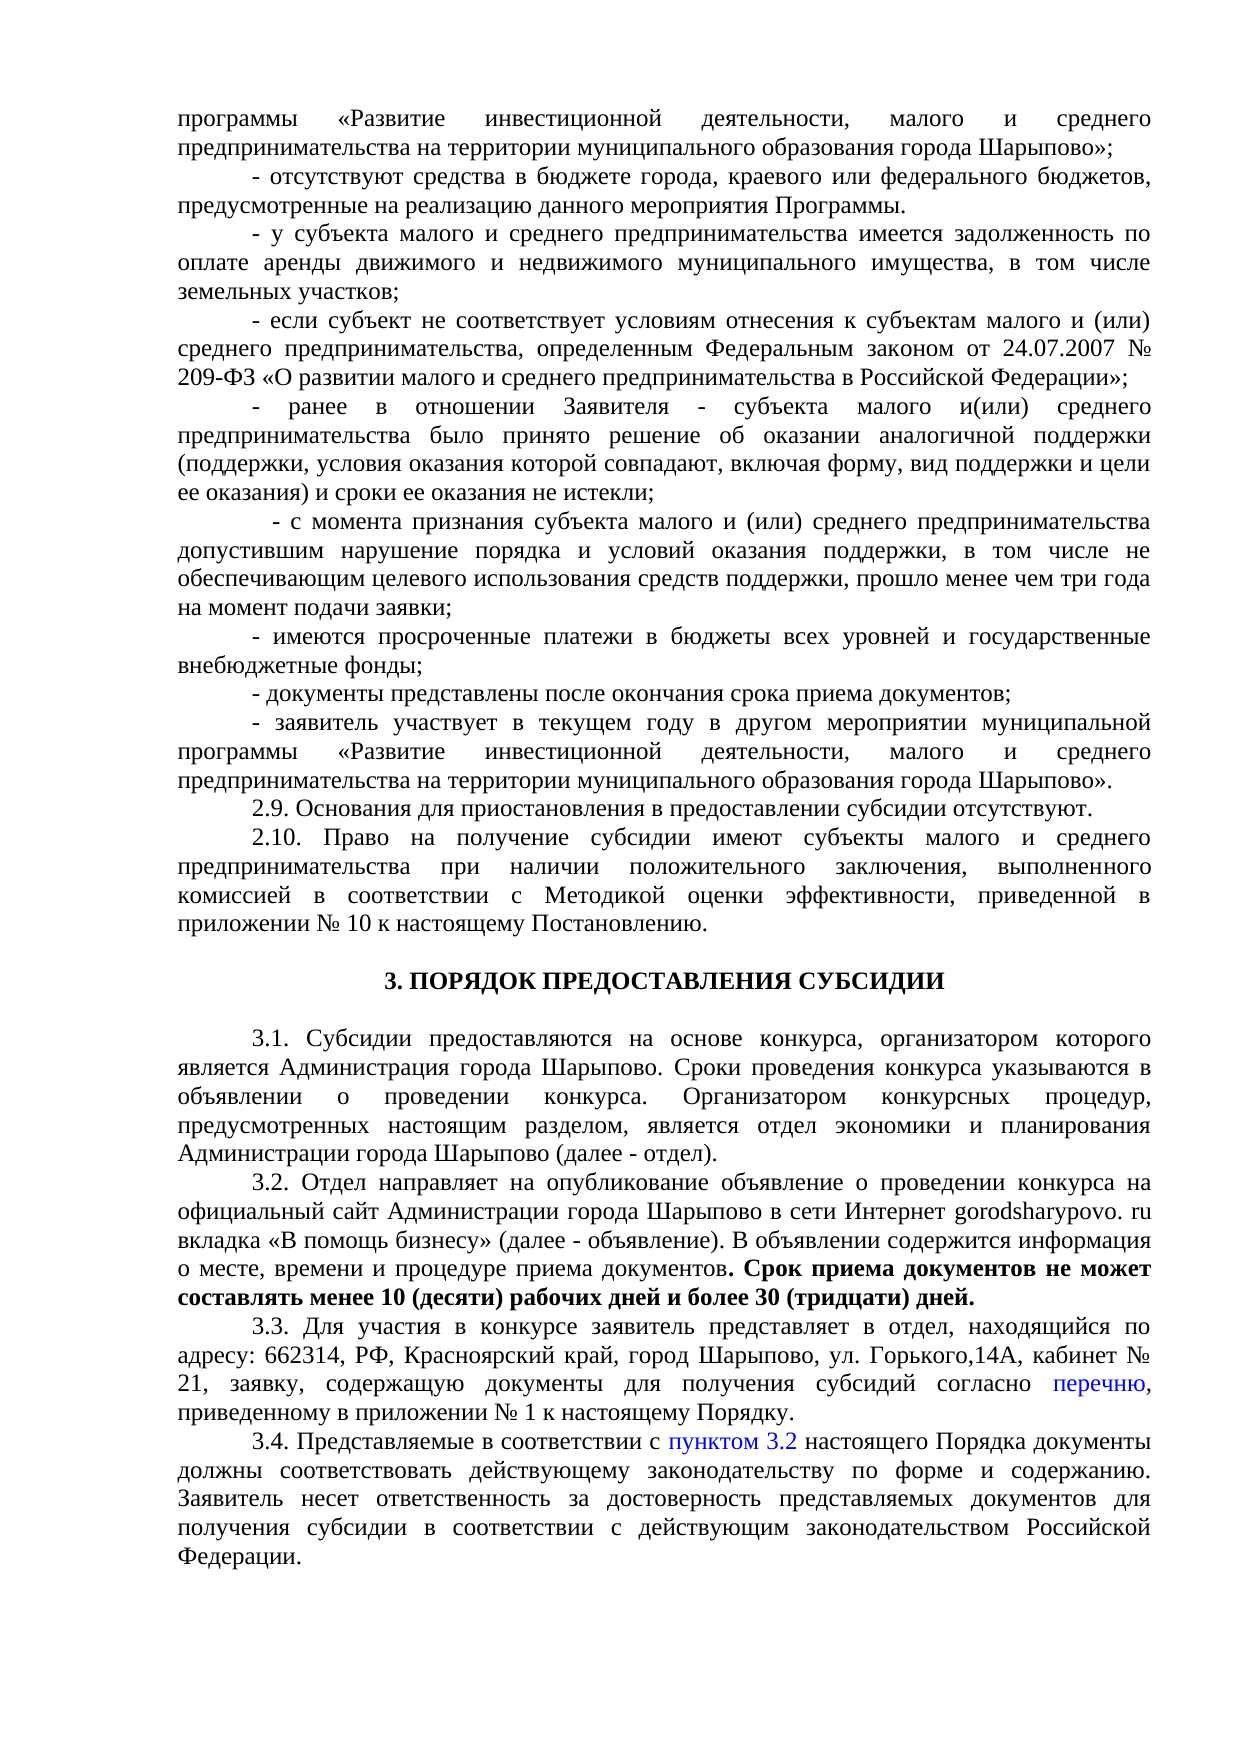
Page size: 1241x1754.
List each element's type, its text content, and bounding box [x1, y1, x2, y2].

text 2.9. Основания для приостановления в предоставлении субсидии отсутствуют. [177, 793, 1152, 822]
text - если субъект не соответствует условиям отнесения к субъектам малого и (или) среднего предпринимательства, определенным Федеральным законом от 24.07.2007 № 209-ФЗ «О развитии малого и среднего предпринимательства в Российской Федерации»; [177, 305, 1152, 391]
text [177, 103, 1152, 161]
title - документы представлены после окончания срока приема документов; [177, 678, 1152, 707]
title - с момента признания субъекта малого и (или) среднего предпринимательства допустившим нарушение порядка и условий оказания поддержки, в том числе не обеспечивающим целевого использования средств поддержки, прошло менее чем три года на момент подачи заявки; [177, 506, 1152, 621]
text 3.4. Представляемые в соответствии с пунктом 3.2 настоящего Порядка документы должны соответствовать действующему законодательству по форме и содержанию. Заявитель несет ответственность за достоверность представляемых документов для получения субсидии в соответствии с действующим законодательством Российской Федерации. [177, 1426, 1152, 1570]
title 3. ПОРЯДОК ПРЕДОСТАВЛЕНИЯ СУБСИДИИ [177, 966, 1152, 995]
text - ранее в отношении Заявителя - субъекта малого и(или) среднего предпринимательства было принято решение об оказании аналогичной поддержки (поддержки, условия оказания которой совпадают, включая форму, вид поддержки и цели ее оказания) и сроки ее оказания не истекли; [177, 391, 1152, 506]
text 3.1. Субсидии предоставляются на основе конкурса, организатором которого является Администрация города Шарыпово. Сроки проведения конкурса указываются в объявлении о проведении конкурса. Организатором конкурсных процедур, предусмотренных настоящим разделом, является отдел экономики и планирования Администрации города Шарыпово (далее - отдел). [177, 1023, 1152, 1167]
title - имеются просроченные платежи в бюджеты всех уровней и государственные внебюджетные фонды; [177, 621, 1152, 678]
text - отсутствуют средства в бюджете города, краевого или федерального бюджетов, предусмотренные на реализацию данного мероприятия Программы. [177, 161, 1152, 218]
text 2.10. Право на получение субсидии имеют субъекты малого и среднего предпринимательства при наличии положительного заключения, выполненного комиссией в соответствии с Методикой оценки эффективности, приведенной в приложении № 10 к настоящему Постановлению. [177, 822, 1152, 937]
text - у субъекта малого и среднего предпринимательства имеется задолженность по оплате аренды движимого и недвижимого муниципального имущества, в том числе земельных участков; [177, 218, 1152, 305]
text 3.2. Отдел направляет на опубликование объявление о проведении конкурса на официальный сайт Администрации города Шарыпово в сети Интернет gorodsharypovo. ru вкладка «В помощь бизнесу» (далее - объявление). В объявлении содержится информация о месте, времени и процедуре приема документов. Срок приема документов не может составлять менее 10 (десяти) рабочих дней и более 30 (тридцати) дней. [177, 1167, 1152, 1311]
text 3.3. Для участия в конкурсе заявитель представляет в отдел, находящийся по адресу: 662314, РФ, Красноярский край, город Шарыпово, ул. Горького,14А, кабинет № 21, заявку, содержащую документы для получения субсидий согласно перечню, приведенному в приложении № 1 к настоящему Порядку. [177, 1311, 1152, 1426]
text - заявитель участвует в текущем году в другом мероприятии муниципальной программы «Развитие инвестиционной деятельности, малого и среднего предпринимательства на территории муниципального образования города Шарыпово». [177, 707, 1152, 793]
